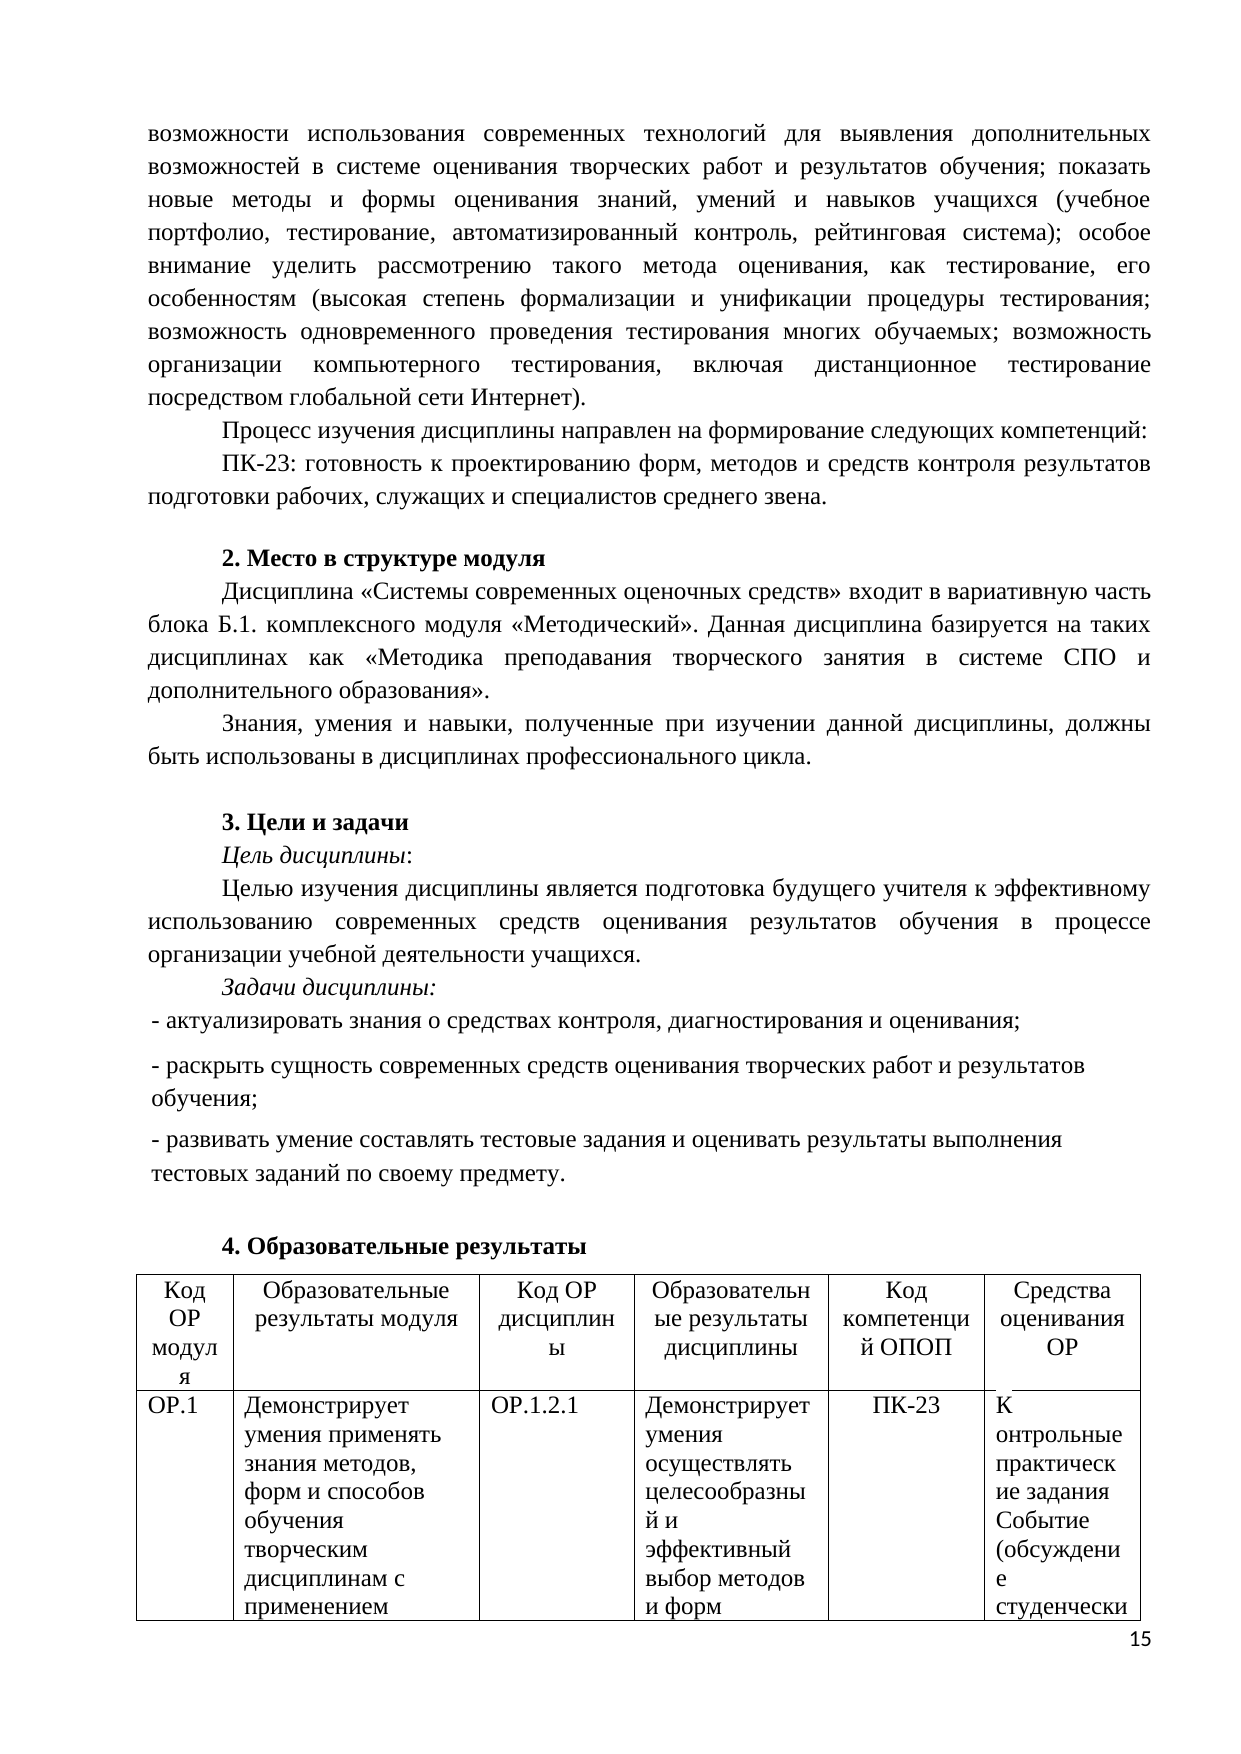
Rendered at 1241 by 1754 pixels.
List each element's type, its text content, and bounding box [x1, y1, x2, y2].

table_cell ПК-23 [829, 1391, 984, 1620]
text Цель дисциплины: [148, 840, 1152, 869]
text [148, 118, 1152, 411]
text Дисциплина «Системы современных оценочных средств» входит в вариативную часть блока Б.1. комплексного модуля «Методический». Данная дисциплина базируется на таких дисциплинах как «Методика преподавания творческого занятия в системе СПО и дополнительного образования». [148, 576, 1152, 704]
table_header Образовательные результаты модуля [234, 1275, 479, 1390]
text 4. Образовательные результаты [148, 1231, 1152, 1260]
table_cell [234, 1391, 479, 1620]
text Задачи дисциплины: [148, 972, 1152, 1001]
text Целью изучения дисциплины является подготовка будущего учителя к эффективному использованию современных средств оценивания результатов обучения в процессе организации учебной деятельности учащихся. [148, 873, 1152, 968]
table_cell - раскрыть сущность современных средств оценивания творческих работ и результатов обучения; [148, 1050, 1159, 1124]
table_header Образовательные результаты дисциплины [635, 1275, 828, 1390]
text Процесс изучения дисциплины направлен на формирование следующих компетенций: [148, 415, 1152, 444]
table_cell ОР.1 [137, 1391, 233, 1620]
table_cell - развивать умение составлять тестовые задания и оценивать результаты выполнения тестовых заданий по своему предмету. [148, 1125, 1159, 1198]
text Знания, умения и навыки, полученные при изучении данной дисциплины, должны быть использованы в дисциплинах профессионального цикла. [148, 708, 1152, 770]
text 3. Цели и задачи [148, 807, 1152, 836]
table_header - актуализировать знания о средствах контроля, диагностирования и оценивания; [148, 1005, 1159, 1050]
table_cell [635, 1391, 828, 1620]
table_header Средства оценивания ОР [985, 1275, 1140, 1390]
table_cell ОР.1.2.1 [480, 1391, 634, 1620]
text 2. Место в структуре модуля [148, 543, 1152, 572]
table_header Код ОР дисциплины [480, 1275, 634, 1390]
text ПК-23: готовность к проектированию форм, методов и средств контроля результатов подготовки рабочих, служащих и специалистов среднего звена. [148, 448, 1152, 510]
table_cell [985, 1391, 1140, 1620]
table_header Код компетенций ОПОП [829, 1275, 984, 1390]
table_header Код ОР модуля [137, 1275, 233, 1390]
